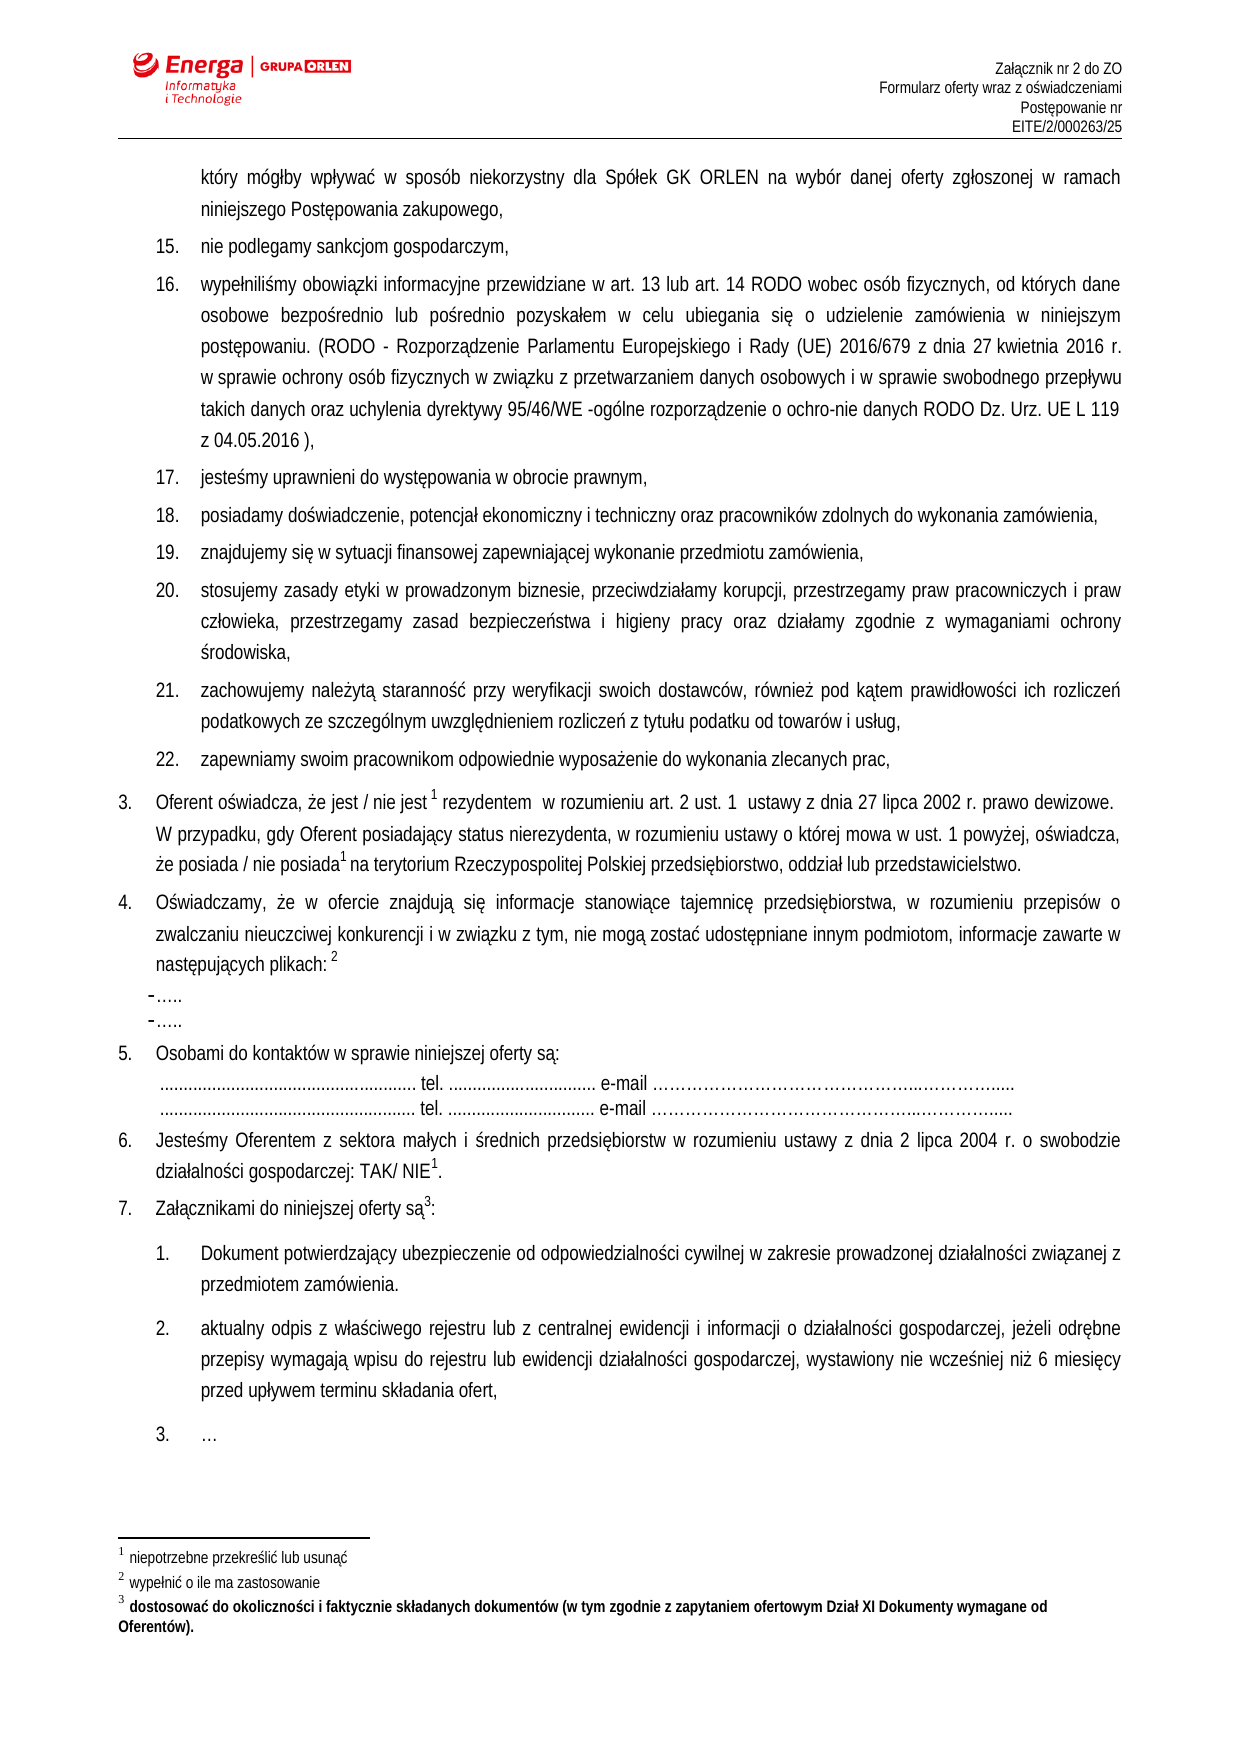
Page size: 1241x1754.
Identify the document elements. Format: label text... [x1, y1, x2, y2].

list wypełniliśmy obowiązki informacyjne przewidziane w art. 13 lub art. 14 RODO wobec osób fizycznych, od których dane osobowe bezpośrednio lub pośrednio pozyskałem w celu ubiegania się o udzielenie zamówienia w niniejszym postępowaniu. (RODO - Rozporządzenie Parlamentu Europejskiego i Rady (UE) 2016/679 z dnia 27 kwietnia 2016 r. w sprawie ochrony osób fizycznych w związku z przetwarzaniem danych osobowych i w sprawie swobodnego przepływu takich danych oraz uchylenia dyrektywy 95/46/WE -ogólne rozporządzenie o ochro-nie danych RODO Dz. Urz. UE L 119 z 04.05.2016 ), [156, 264, 1122, 452]
list Oferent oświadcza, że jest / nie jest rezydentem w rozumieniu art. 2 ust. 1 ustawy z dnia 27 lipca 2002 r. prawo dewizowe. W przypadku, gdy Oferent posiadający status nierezydenta, w rozumieniu ustawy o której mowa w ust. 1 powyżej, oświadcza, że posiada / nie posiada1 na terytorium Rzeczypospolitej Polskiej przedsiębiorstwo, oddział lub przedstawicielstwo. [118, 783, 1122, 877]
list znajdujemy się w sytuacji finansowej zapewniającej wykonanie przedmiotu zamówienia, [156, 533, 1122, 564]
picture [118, 42, 365, 117]
list Jesteśmy Oferentem z sektora małych i średnich przedsiębiorstw w rozumieniu ustawy z dnia 2 lipca 2004 r. o swobodzie działalności gospodarczej: TAK/ NIE1. [118, 1121, 1122, 1183]
text ...................................................... tel. ............................... e-mail ………………………………………...…………..... [159, 1071, 1122, 1095]
list posiadamy doświadczenie, potencjał ekonomiczny i techniczny oraz pracowników zdolnych do wykonania zamówienia, [156, 496, 1122, 527]
list Załącznikami do niniejszej oferty są: [118, 1190, 1122, 1221]
list Osobami do kontaktów w sprawie niniejszej oferty są: [118, 1033, 1122, 1064]
list aktualny odpis z właściwego rejestru lub z centralnej ewidencji i informacji o działalności gospodarczej, jeżeli odrębne przepisy wymagają wpisu do rejestru lub ewidencji działalności gospodarczej, wystawiony nie wcześniej niż 6 miesięcy przed upływem terminu składania ofert, [156, 1308, 1122, 1402]
text ...................................................... tel. ............................... e-mail ………………………………………...…………..... [159, 1096, 1122, 1120]
list Dokument potwierdzający ubezpieczenie od odpowiedzialności cywilnej w zakresie prowadzonej działalności związanej z przedmiotem zamówienia. [156, 1233, 1122, 1296]
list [156, 158, 1122, 221]
list ….. [148, 1008, 1122, 1032]
list zachowujemy należytą staranność przy weryfikacji swoich dostawców, również pod kątem prawidłowości ich rozliczeń podatkowych ze szczególnym uwzględnieniem rozliczeń z tytułu podatku od towarów i usług, [156, 671, 1122, 733]
list stosujemy zasady etyki w prowadzonym biznesie, przeciwdziałamy korupcji, przestrzegamy praw pracowniczych i praw człowieka, przestrzegamy zasad bezpieczeństwa i higieny pracy oraz działamy zgodnie z wymaganiami ochrony środowiska, [156, 571, 1122, 664]
list jesteśmy uprawnieni do występowania w obrocie prawnym, [156, 458, 1122, 489]
list ….. [148, 983, 1122, 1007]
list Oświadczamy, że w ofercie znajdują się informacje stanowiące tajemnicę przedsiębiorstwa, w rozumieniu przepisów o zwalczaniu nieuczciwej konkurencji i w związku z tym, nie mogą zostać udostępniane innym podmiotom, informacje zawarte w następujących plikach: [118, 883, 1122, 977]
list zapewniamy swoim pracownikom odpowiednie wyposażenie do wykonania zlecanych prac, [156, 739, 1122, 771]
list nie podlegamy sankcjom gospodarczym, [156, 227, 1122, 258]
list … [156, 1415, 1122, 1446]
